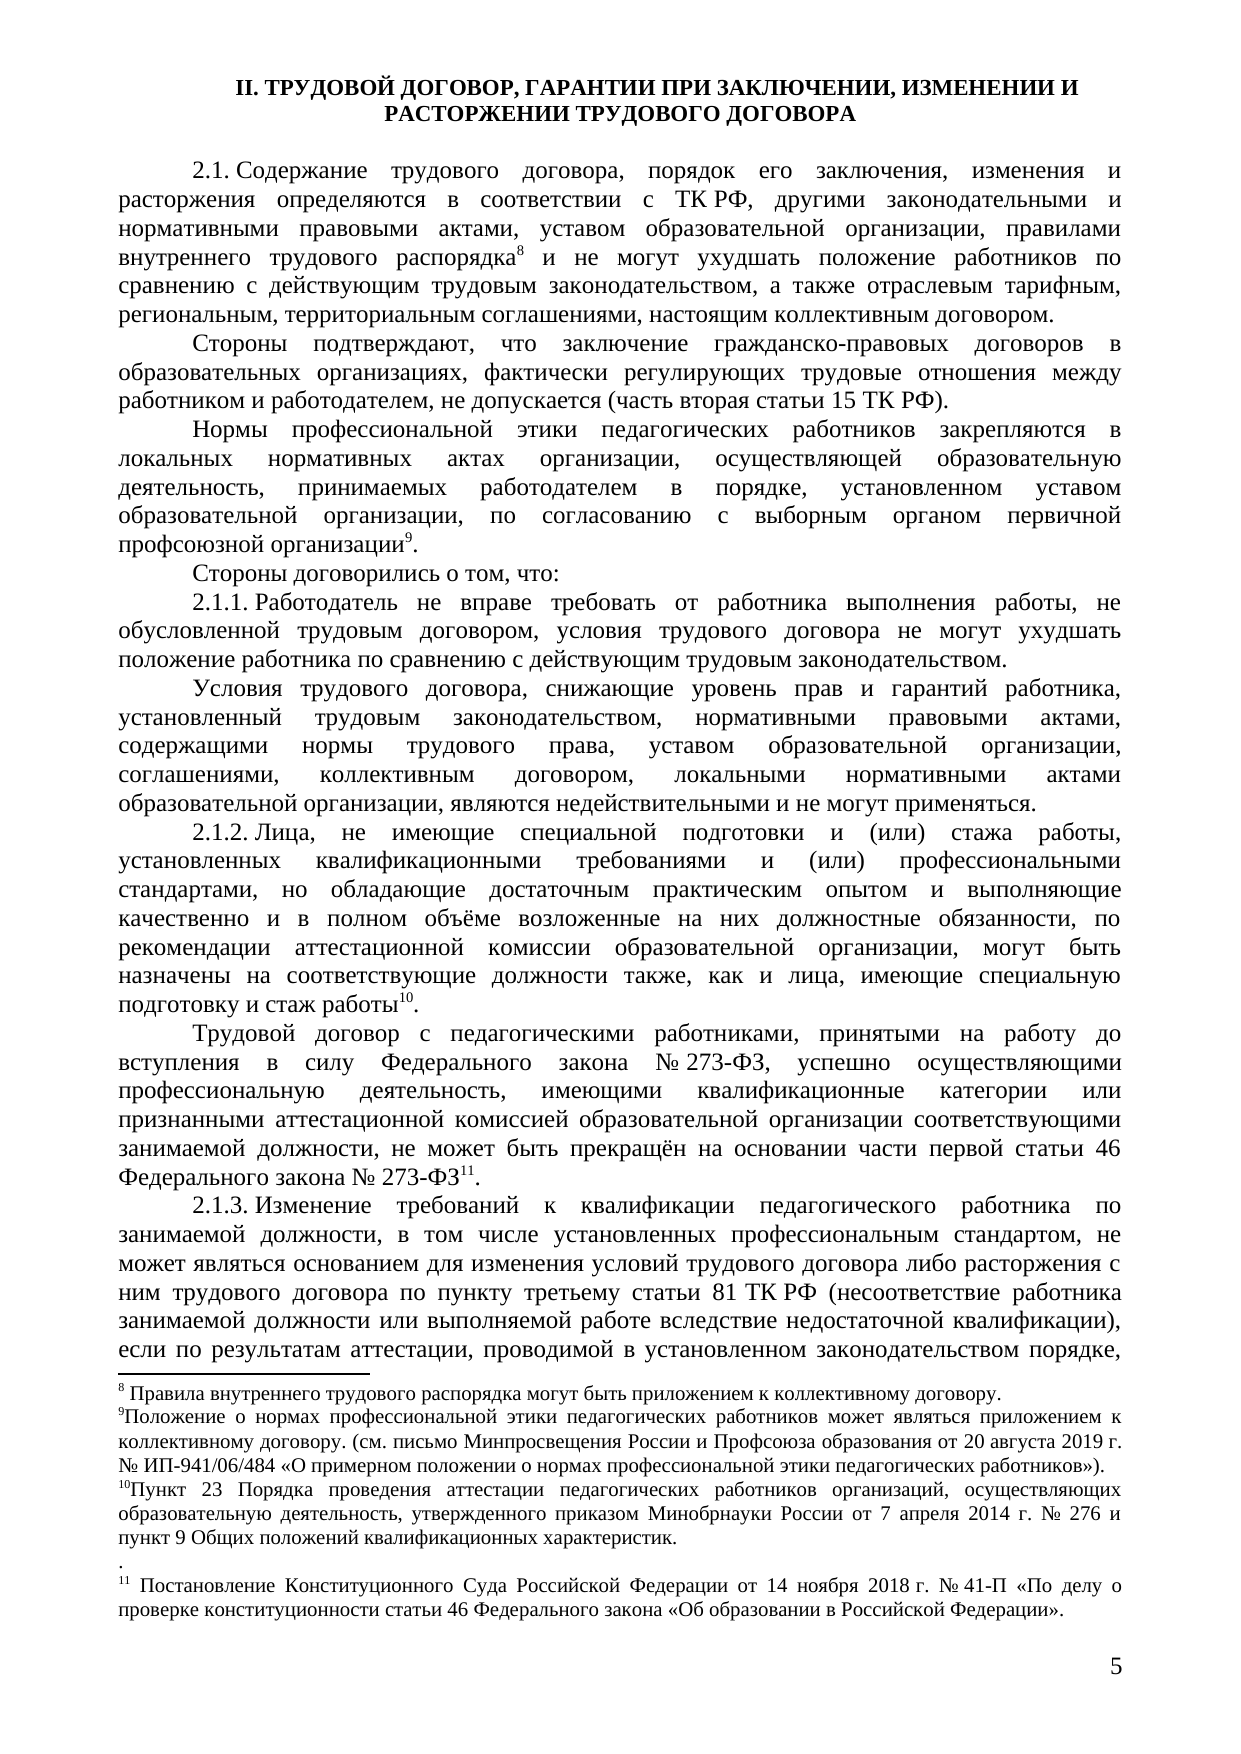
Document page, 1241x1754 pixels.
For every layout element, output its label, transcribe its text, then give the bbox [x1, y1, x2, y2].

text 2.1.2. Лица, не имеющие специальной подготовки и (или) стажа работы, установленных квалификационными требованиями и (или) профессиональными стандартами, но обладающие достаточным практическим опытом и выполняющие качественно и в полном объёме возложенные на них должностные обязанности, по рекомендации аттестационной комиссии образовательной организации, могут быть назначены на соответствующие должности также, как и лица, имеющие специальную подготовку и стаж работы. [118, 817, 1122, 1018]
text Стороны подтверждают, что заключение гражданско-правовых договоров в образовательных организациях, фактически регулирующих трудовые отношения между работником и работодателем, не допускается (часть вторая статьи 15 ТК РФ). [118, 328, 1122, 414]
text Условия трудового договора, снижающие уровень прав и гарантий работника, установленный трудовым законодательством, нормативными правовыми актами, содержащими нормы трудового права, уставом образовательной организации, соглашениями, коллективным договором, локальными нормативными актами образовательной организации, являются недействительными и не могут применяться. [118, 673, 1122, 817]
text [118, 1190, 1122, 1363]
text Нормы профессиональной этики педагогических работников закрепляются в локальных нормативных актах организации, осуществляющей образовательную деятельность, принимаемых работодателем в порядке, установленном уставом образовательной организации, по согласованию с выборным органом первичной профсоюзной организации. [118, 414, 1122, 558]
text 2.1.1. Работодатель не вправе требовать от работника выполнения работы, не обусловленной трудовым договором, условия трудового договора не могут ухудшать положение работника по сравнению с действующим трудовым законодательством. [118, 587, 1122, 673]
text 2.1. Содержание трудового договора, порядок его заключения, изменения и расторжения определяются в соответствии с ТК РФ, другими законодательными и нормативными правовыми актами, уставом образовательной организации, правилами внутреннего трудового распорядка и не могут ухудшать положение работников по сравнению с действующим трудовым законодательством, а также отраслевым тарифным, региональным, территориальным соглашениями, настоящим коллективным договором. [118, 155, 1122, 328]
text II. ТРУДОВОЙ ДОГОВОР, ГАРАНТИИ ПРИ ЗАКЛЮЧЕНИИ, изменении И РАСТОРЖЕНИИ ТРУДОВОГО ДОГОВОРа [118, 74, 1122, 127]
text Трудовой договор с педагогическими работниками, принятыми на работу до вступления в силу Федерального закона № 273-ФЗ, успешно осуществляющими профессиональную деятельность, имеющими квалификационные категории или признанными аттестационной комиссией образовательной организации соответствующими занимаемой должности, не может быть прекращён на основании части первой статьи 46 Федерального закона № 273-ФЗ. [118, 1018, 1122, 1190]
text Стороны договорились о том, что: [118, 558, 1122, 587]
